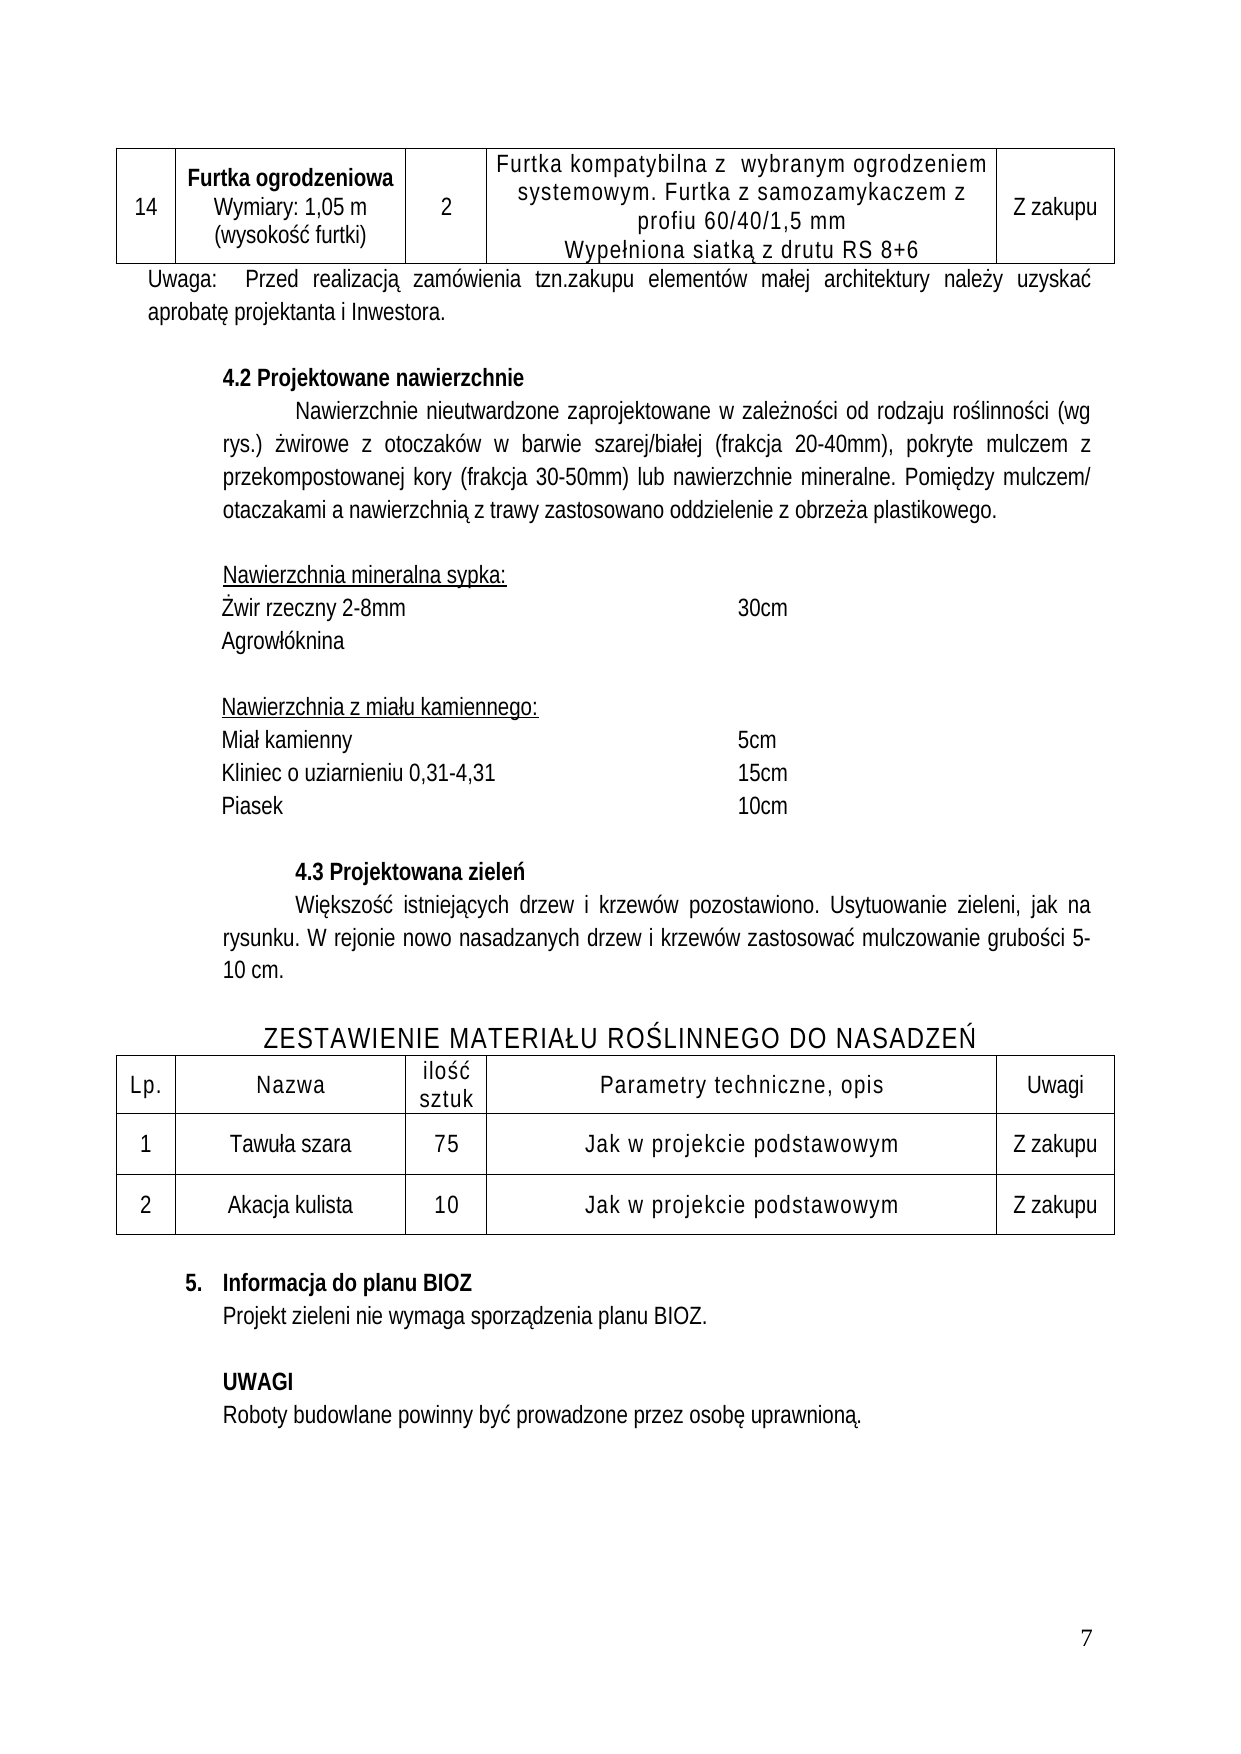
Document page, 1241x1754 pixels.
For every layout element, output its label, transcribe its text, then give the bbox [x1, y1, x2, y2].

table_header Nazwa [176, 1056, 405, 1113]
text Większość istniejących drzew i krzewów pozostawiono. Usytuowanie zieleni, jak na rysunku. W rejonie nowo nasadzanych drzew i krzewów zastosować mulczowanie grubości 5-10 cm. [223, 890, 1093, 984]
text 4.2 Projektowane nawierzchnie [223, 363, 1093, 392]
text Miał kamienny 5cm [148, 725, 1093, 754]
table_header Uwagi [997, 1056, 1114, 1113]
table_cell Akacja kulista [176, 1175, 405, 1234]
text Roboty budowlane powinny być prowadzone przez osobę uprawnioną. [221, 1400, 1093, 1428]
text Kliniec o uziarnieniu 0,31-4,31 15cm [148, 758, 1093, 787]
table_cell Z zakupu [997, 149, 1114, 263]
text Agrowłóknina [148, 626, 1093, 655]
table_cell Z zakupu [997, 1175, 1114, 1234]
text Piasek 10cm [148, 791, 1093, 819]
text Uwaga: Przed realizacją zamówienia tzn.zakupu elementów małej architektury należy uzyskać aprobatę projektanta i Inwestora. [148, 264, 1093, 326]
table_cell 2 [117, 1175, 175, 1234]
table_cell Jak w projekcie podstawowym [487, 1114, 996, 1173]
table_cell 10 [406, 1175, 486, 1234]
table_header ilość sztuk [406, 1056, 486, 1113]
table_header Lp. [117, 1056, 175, 1113]
list Informacja do planu BIOZ [185, 1268, 1093, 1297]
table_cell Jak w projekcie podstawowym [487, 1175, 996, 1234]
table_cell Z zakupu [997, 1114, 1114, 1173]
table_cell 14 [117, 149, 175, 263]
table_cell 1 [117, 1114, 175, 1173]
table_header Parametry techniczne, opis [487, 1056, 996, 1113]
text Nawierzchnia z miału kamiennego: [148, 692, 1093, 721]
table_cell 2 [406, 149, 486, 263]
table_cell Furtka kompatybilna z wybranym ogrodzeniem systemowym. Furtka z samozamykaczem z profiu 60/40/1,5 mm Wypełniona siatką z drutu RS 8+6 [487, 149, 996, 263]
text UWAGI [221, 1367, 1093, 1396]
text 4.3 Projektowana zieleń [223, 857, 1093, 885]
text ZESTAWIENIE MATERIAŁU ROŚLINNEGO DO NASADZEŃ [148, 1021, 1093, 1055]
text Projekt zieleni nie wymaga sporządzenia planu BIOZ. [221, 1301, 1093, 1330]
table_cell Tawuła szara [176, 1114, 405, 1173]
table_cell Furtka ogrodzeniowa Wymiary: 1,05 m (wysokość furtki) [176, 149, 405, 263]
text Nawierzchnie nieutwardzone zaprojektowane w zależności od rodzaju roślinności (wg rys.) żwirowe z otoczaków w barwie szarej/białej (frakcja 20-40mm), pokryte mulczem z przekompostowanej kory (frakcja 30-50mm) lub nawierzchnie mineralne. Pomiędzy mulczem/ otaczakami a nawierzchnią z trawy zastosowano oddzielenie z obrzeża plastikowego. [223, 396, 1093, 523]
table_cell 75 [406, 1114, 486, 1173]
text Żwir rzeczny 2-8mm 30cm [148, 593, 1093, 622]
text Nawierzchnia mineralna sypka: [223, 561, 1093, 589]
